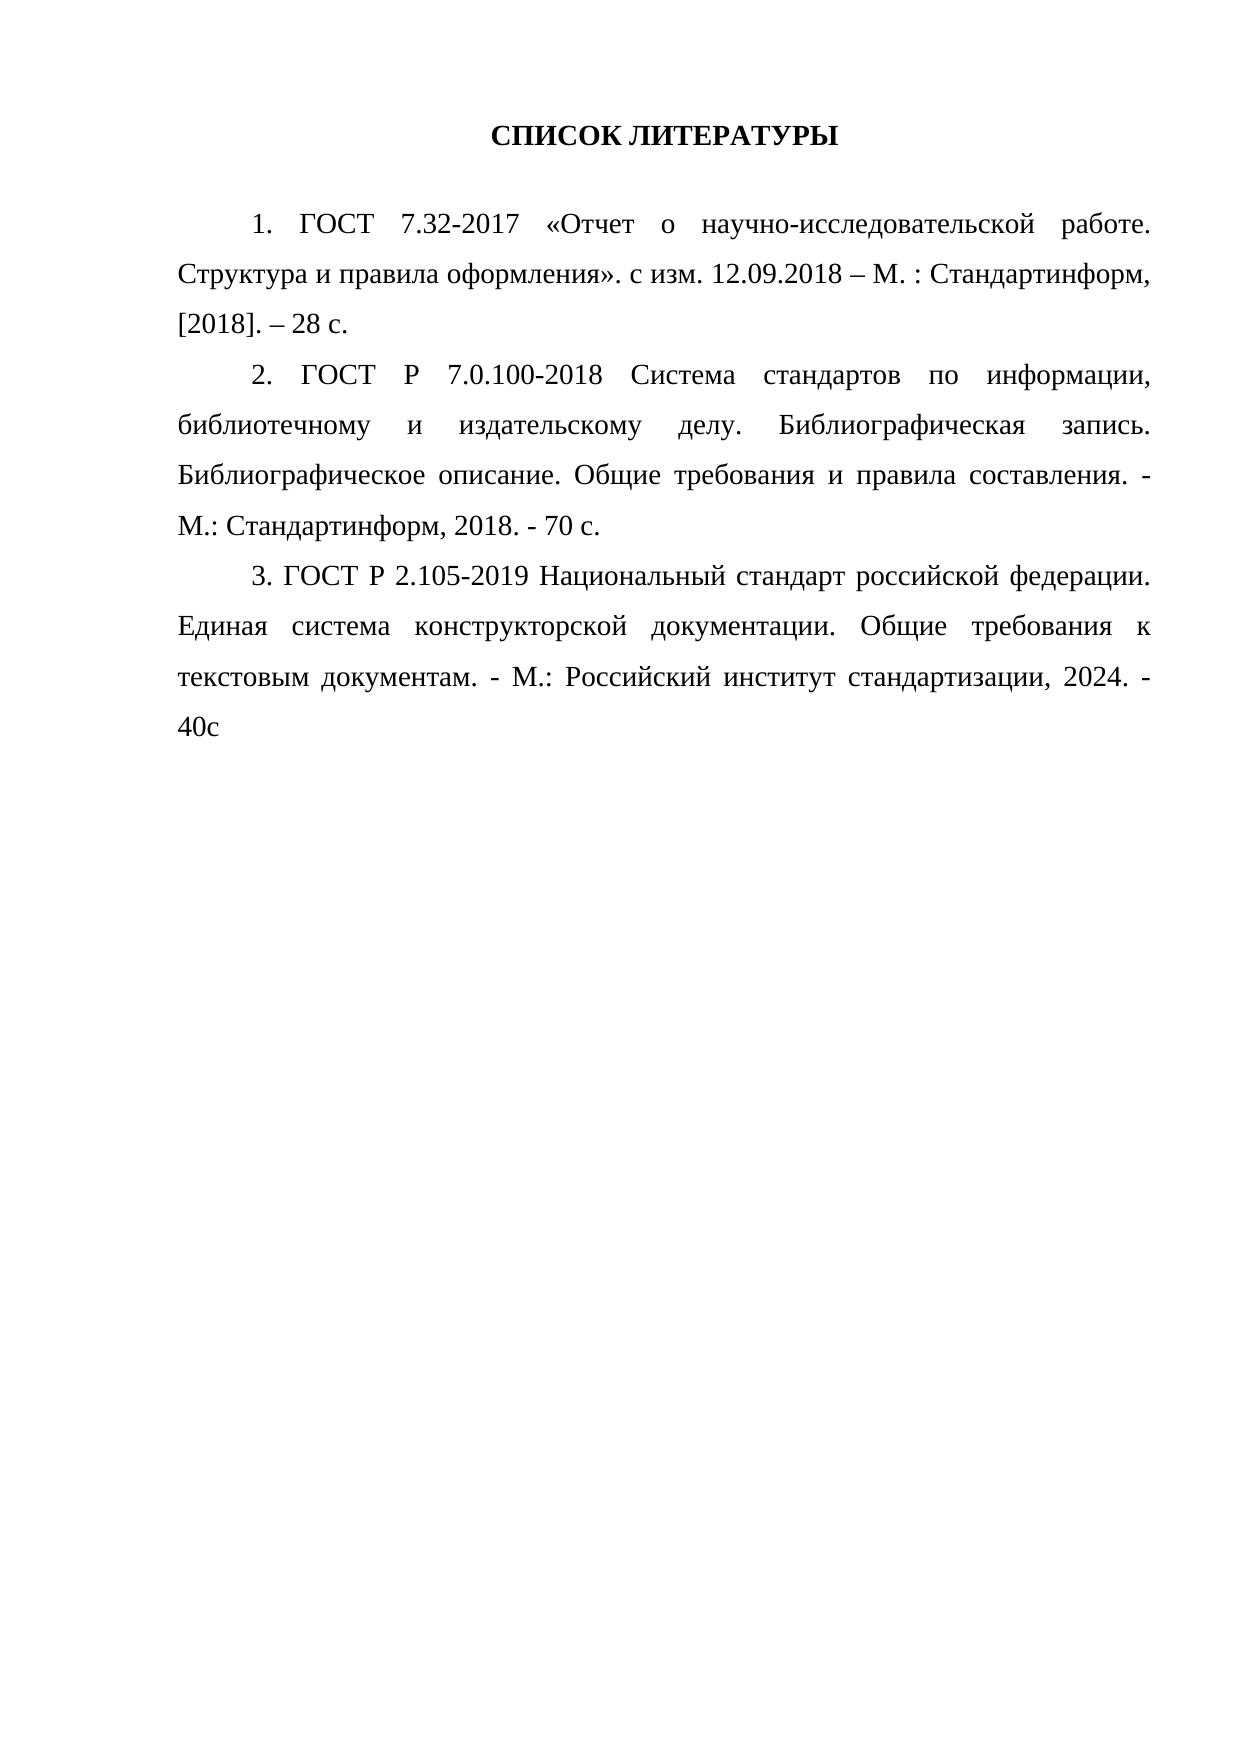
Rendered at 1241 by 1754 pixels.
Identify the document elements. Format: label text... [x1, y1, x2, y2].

text 1. ГОСТ 7.32-2017 «Отчет о научно-исследовательской работе. Структура и правила оформления». с изм. 12.09.2018 – М. : Стандартинформ, [2018]. – 28 с. [177, 206, 1152, 340]
text 3. ГОСТ Р 2.105-2019 Национальный стандарт российской федерации. Единая система конструкторской документации. Общие требования к текстовым документам. - М.: Российский институт стандартизации, 2024. - 40с [177, 558, 1152, 743]
subtitle Список литературы [177, 118, 1152, 152]
text 2. ГОСТ Р 7.0.100-2018 Система стандартов по информации, библиотечному и издательскому делу. Библиографическая запись. Библиографическое описание. Общие требования и правила составления. - М.: Стандартинформ, 2018. - 70 с. [177, 357, 1152, 541]
